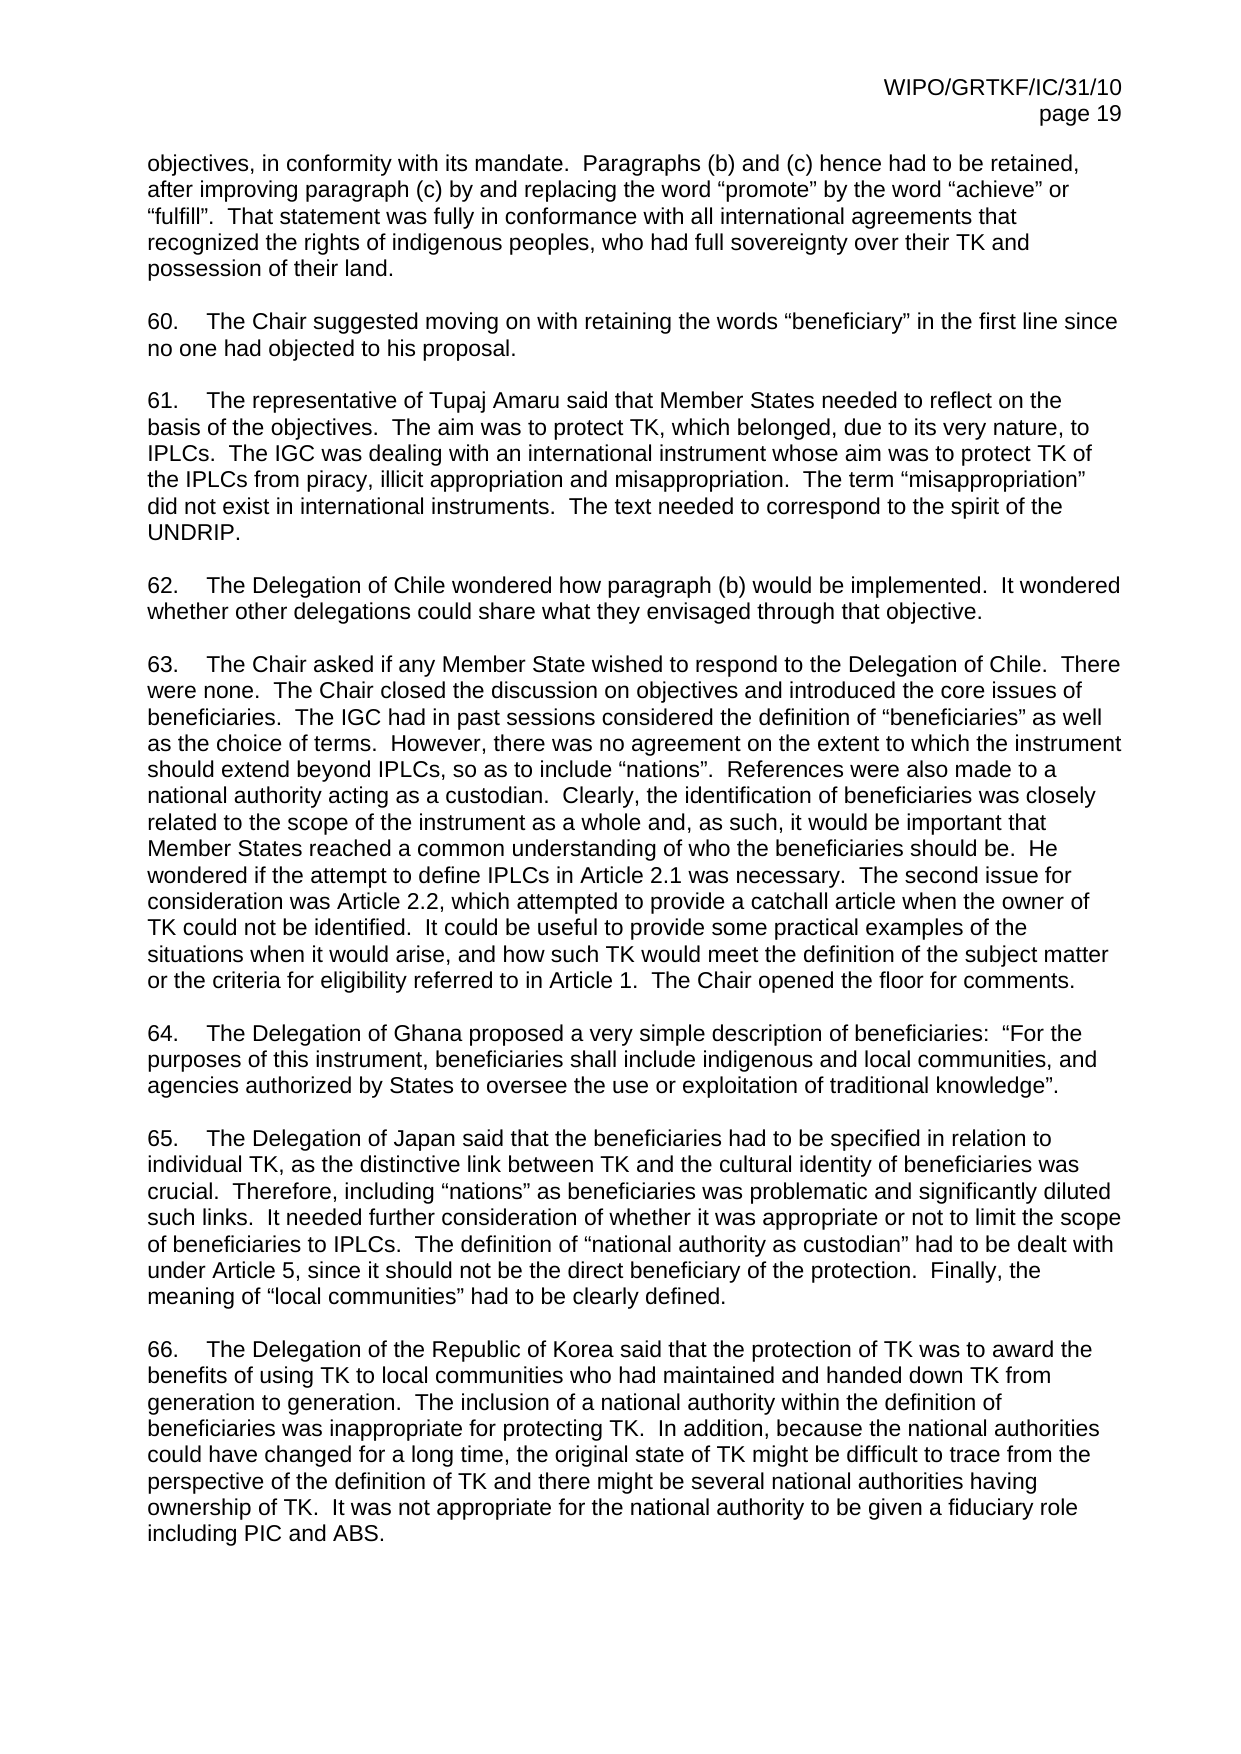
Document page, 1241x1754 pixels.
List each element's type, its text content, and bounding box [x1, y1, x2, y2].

list The Chair suggested moving on with retaining the words “beneficiary” in the first line since no one had objected to his proposal. [147, 308, 1122, 361]
list The Delegation of Ghana proposed a very simple description of beneficiaries: “For the purposes of this instrument, beneficiaries shall include indigenous and local communities, and agencies authorized by States to oversee the use or exploitation of traditional knowledge”. [147, 1020, 1122, 1099]
list The representative of Tupaj Amaru said that Member States needed to reflect on the basis of the objectives. The aim was to protect TK, which belonged, due to its very nature, to IPLCs. The IGC was dealing with an international instrument whose aim was to protect TK of the IPLCs from piracy, illicit appropriation and misappropriation. The term “misappropriation” did not exist in international instruments. The text needed to correspond to the spirit of the UNDRIP. [147, 387, 1122, 545]
list The Delegation of Chile wondered how paragraph (b) would be implemented. It wondered whether other delegations could share what they envisaged through that objective. [147, 572, 1122, 624]
list The Delegation of the Republic of Korea said that the protection of TK was to award the benefits of using TK to local communities who had maintained and handed down TK from generation to generation. The inclusion of a national authority within the definition of beneficiaries was inappropriate for protecting TK. In addition, because the national authorities could have changed for a long time, the original state of TK might be difficult to trace from the perspective of the definition of TK and there might be several national authorities having ownership of TK. It was not appropriate for the national authority to be given a fiduciary role including PIC and ABS. [147, 1336, 1122, 1547]
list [147, 150, 1122, 282]
list The Delegation of Japan said that the beneficiaries had to be specified in relation to individual TK, as the distinctive link between TK and the cultural identity of beneficiaries was crucial. Therefore, including “nations” as beneficiaries was problematic and significantly diluted such links. It needed further consideration of whether it was appropriate or not to limit the scope of beneficiaries to IPLCs. The definition of “national authority as custodian” had to be dealt with under Article 5, since it should not be the direct beneficiary of the protection. Finally, the meaning of “local communities” had to be clearly defined. [147, 1125, 1122, 1309]
list The Chair asked if any Member State wished to respond to the Delegation of Chile. There were none. The Chair closed the discussion on objectives and introduced the core issues of beneficiaries. The IGC had in past sessions considered the definition of “beneficiaries” as well as the choice of terms. However, there was no agreement on the extent to which the instrument should extend beyond IPLCs, so as to include “nations”. References were also made to a national authority acting as a custodian. Clearly, the identification of beneficiaries was closely related to the scope of the instrument as a whole and, as such, it would be important that Member States reached a common understanding of who the beneficiaries should be. He wondered if the attempt to define IPLCs in Article 2.1 was necessary. The second issue for consideration was Article 2.2, which attempted to provide a catchall article when the owner of TK could not be identified. It could be useful to provide some practical examples of the situations when it would arise, and how such TK would meet the definition of the subject matter or the criteria for eligibility referred to in Article 1. The Chair opened the floor for comments. [147, 651, 1122, 993]
